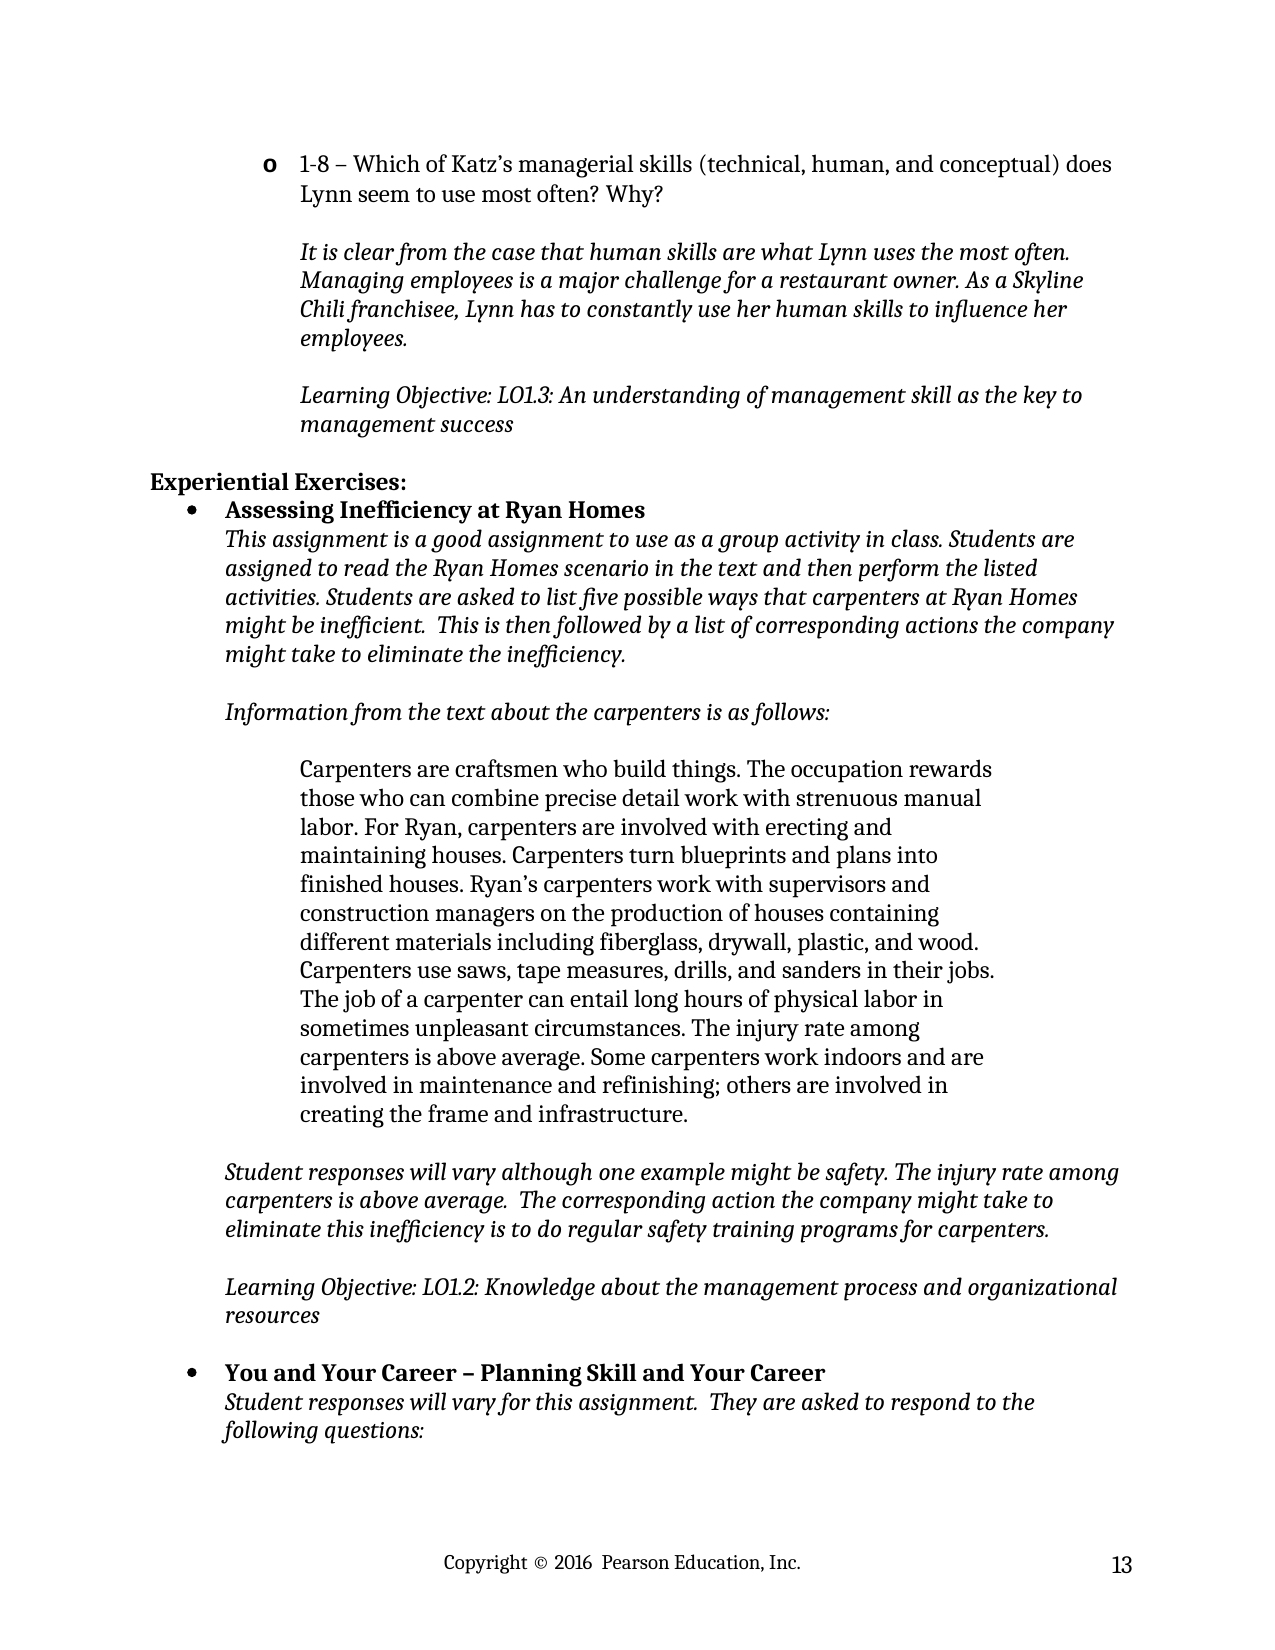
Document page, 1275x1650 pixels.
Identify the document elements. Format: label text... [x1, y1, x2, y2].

list Student responses will vary for this assignment. They are asked to respond to the following questions: [225, 1387, 1132, 1445]
text Information from the text about the carpenters is as follows: [225, 697, 1132, 726]
list Learning Objective: LO1.2: Knowledge about the management process and organizational resources [225, 1272, 1132, 1330]
list 1-8 – Which of Katz’s managerial skills (technical, human, and conceptual) does Lynn seem to use most often? Why? [262, 150, 1132, 209]
text Student responses will vary although one example might be safety. The injury rate among carpenters is above average. The corresponding action the company might take to eliminate this inefficiency is to do regular safety training programs for carpenters. [225, 1157, 1132, 1244]
text This assignment is a good assignment to use as a group activity in class. Students are assigned to read the Ryan Homes scenario in the text and then perform the listed activities. Students are asked to list five possible ways that carpenters at Ryan Homes might be inefficient. This is then followed by a list of corresponding actions the company might take to eliminate the inefficiency. [225, 525, 1132, 669]
list You and Your Career – Planning Skill and Your Career [187, 1359, 1132, 1387]
list Assessing Inefficiency at Ryan Homes [187, 496, 1132, 525]
text Experiential Exercises: [150, 467, 1132, 496]
list It is clear from the case that human skills are what Lynn uses the most often. Managing employees is a major challenge for a restaurant owner. As a Skyline Chili franchisee, Lynn has to constantly use her human skills to influence her employees. [300, 237, 1132, 352]
text Carpenters are craftsmen who build things. The occupation rewards those who can combine precise detail work with strenuous manual labor. For Ryan, carpenters are involved with erecting and maintaining houses. Carpenters turn blueprints and plans into finished houses. Ryan’s carpenters work with supervisors and construction managers on the production of houses containing different materials including fiberglass, drywall, plastic, and wood. Carpenters use saws, tape measures, drills, and sanders in their jobs. The job of a carpenter can entail long hours of physical labor in sometimes unpleasant circumstances. The injury rate among carpenters is above average. Some carpenters work indoors and are involved in maintenance and refinishing; others are involved in creating the frame and infrastructure. [300, 755, 1012, 1129]
list Learning Objective: LO1.3: An understanding of management skill as the key to management success [300, 381, 1132, 439]
